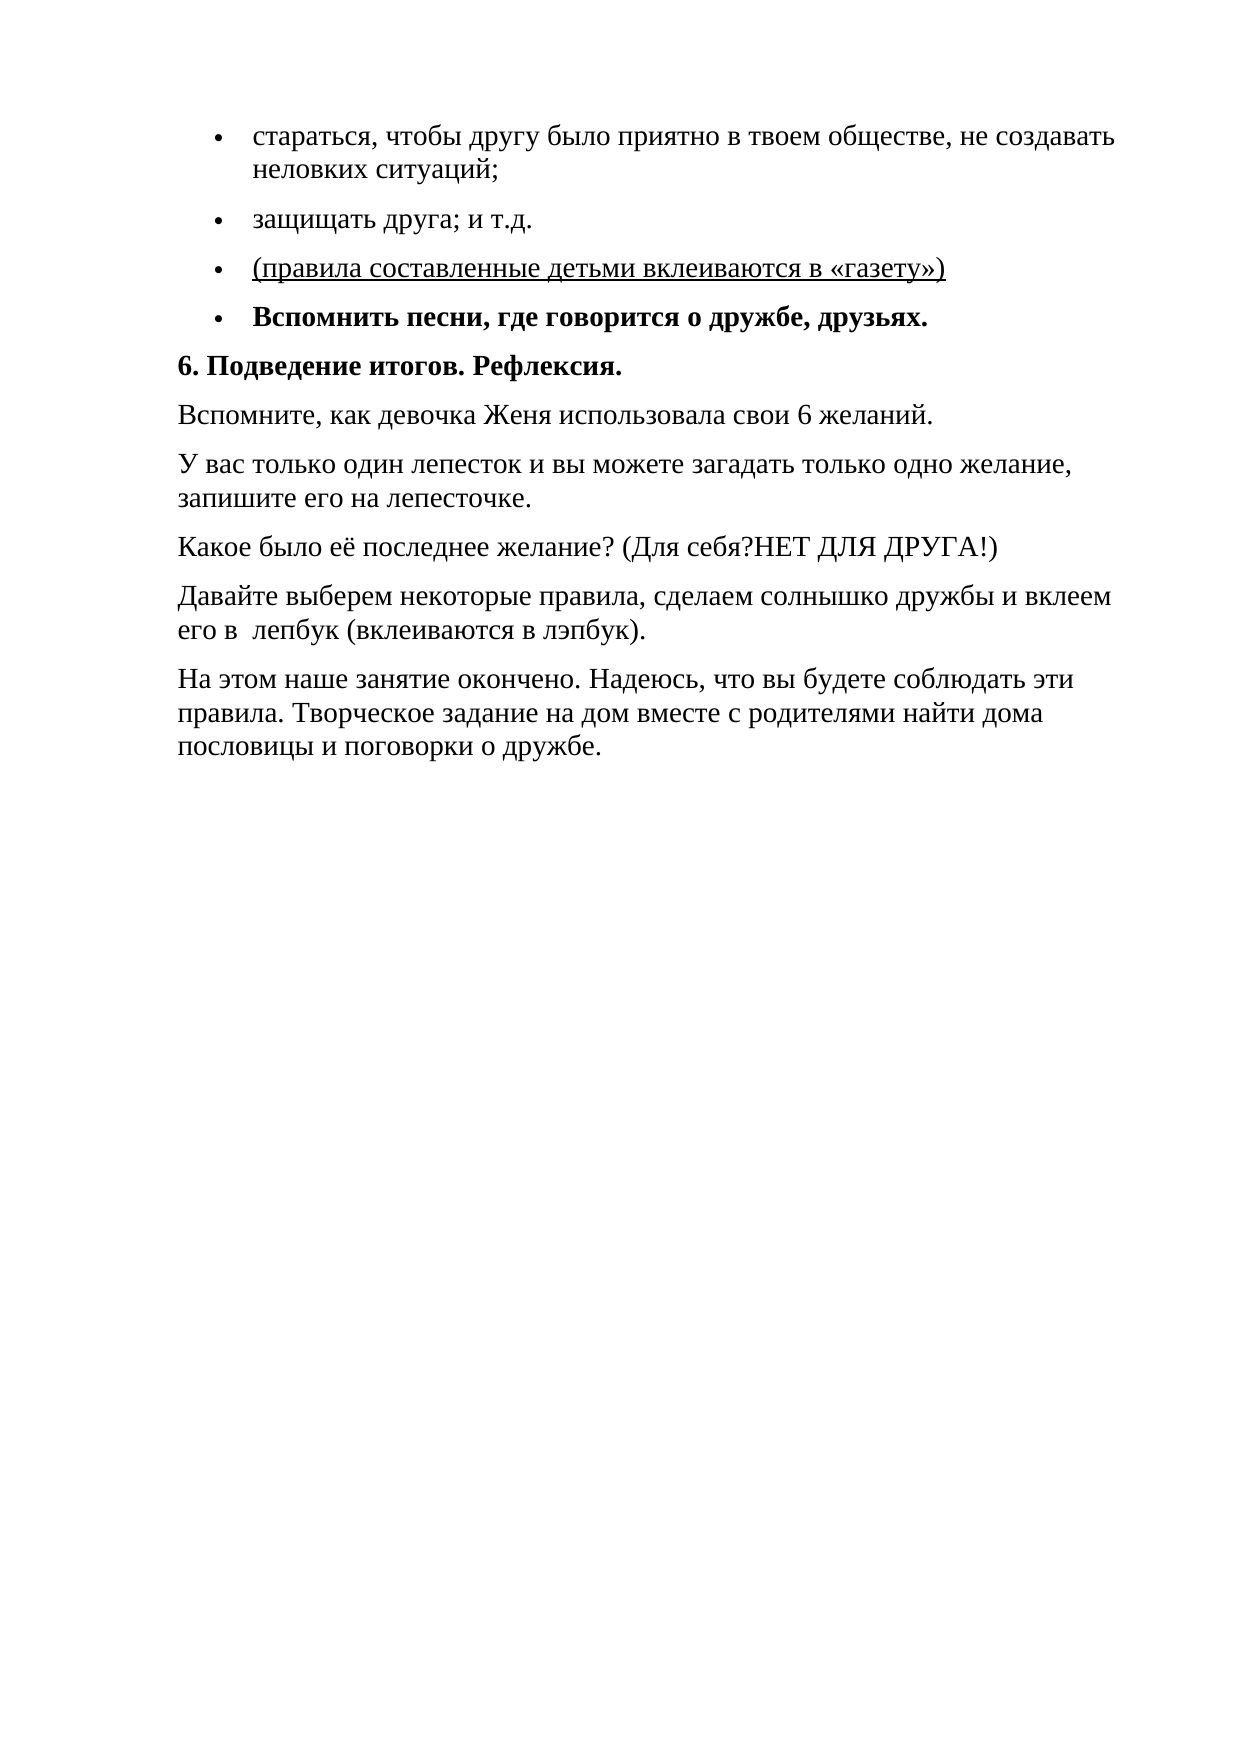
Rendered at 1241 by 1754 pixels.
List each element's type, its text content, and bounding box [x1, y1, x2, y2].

list защищать друга; и т.д. [215, 201, 1152, 234]
text У вас только один лепесток и вы можете загадать только одно желание, запишите его на лепесточке. [177, 447, 1152, 514]
text 6. Подведение итогов. Рефлексия. [177, 348, 1152, 382]
list Вспомнить песни, где говорится о дружбе, друзьях. [215, 299, 1152, 333]
text Давайте выберем некоторые правила, сделаем солнышко дружбы и вклеем его в лепбук (вклеиваются в лэпбук). [177, 578, 1152, 646]
text Вспомните, как девочка Женя использовала свои 6 желаний. [177, 397, 1152, 431]
list стараться, чтобы другу было приятно в твоем обществе, не создавать неловких ситуаций; [215, 118, 1152, 185]
text На этом наше занятие окончено. Надеюсь, что вы будете соблюдать эти правила. Творческое задание на дом вместе с родителями найти дома пословицы и поговорки о дружбе. [177, 661, 1152, 762]
text Какое было её последнее желание? (Для себя?НЕТ ДЛЯ ДРУГА!) [177, 529, 1152, 563]
list (правила составленные детьми вклеиваются в «газету») [215, 250, 1152, 283]
